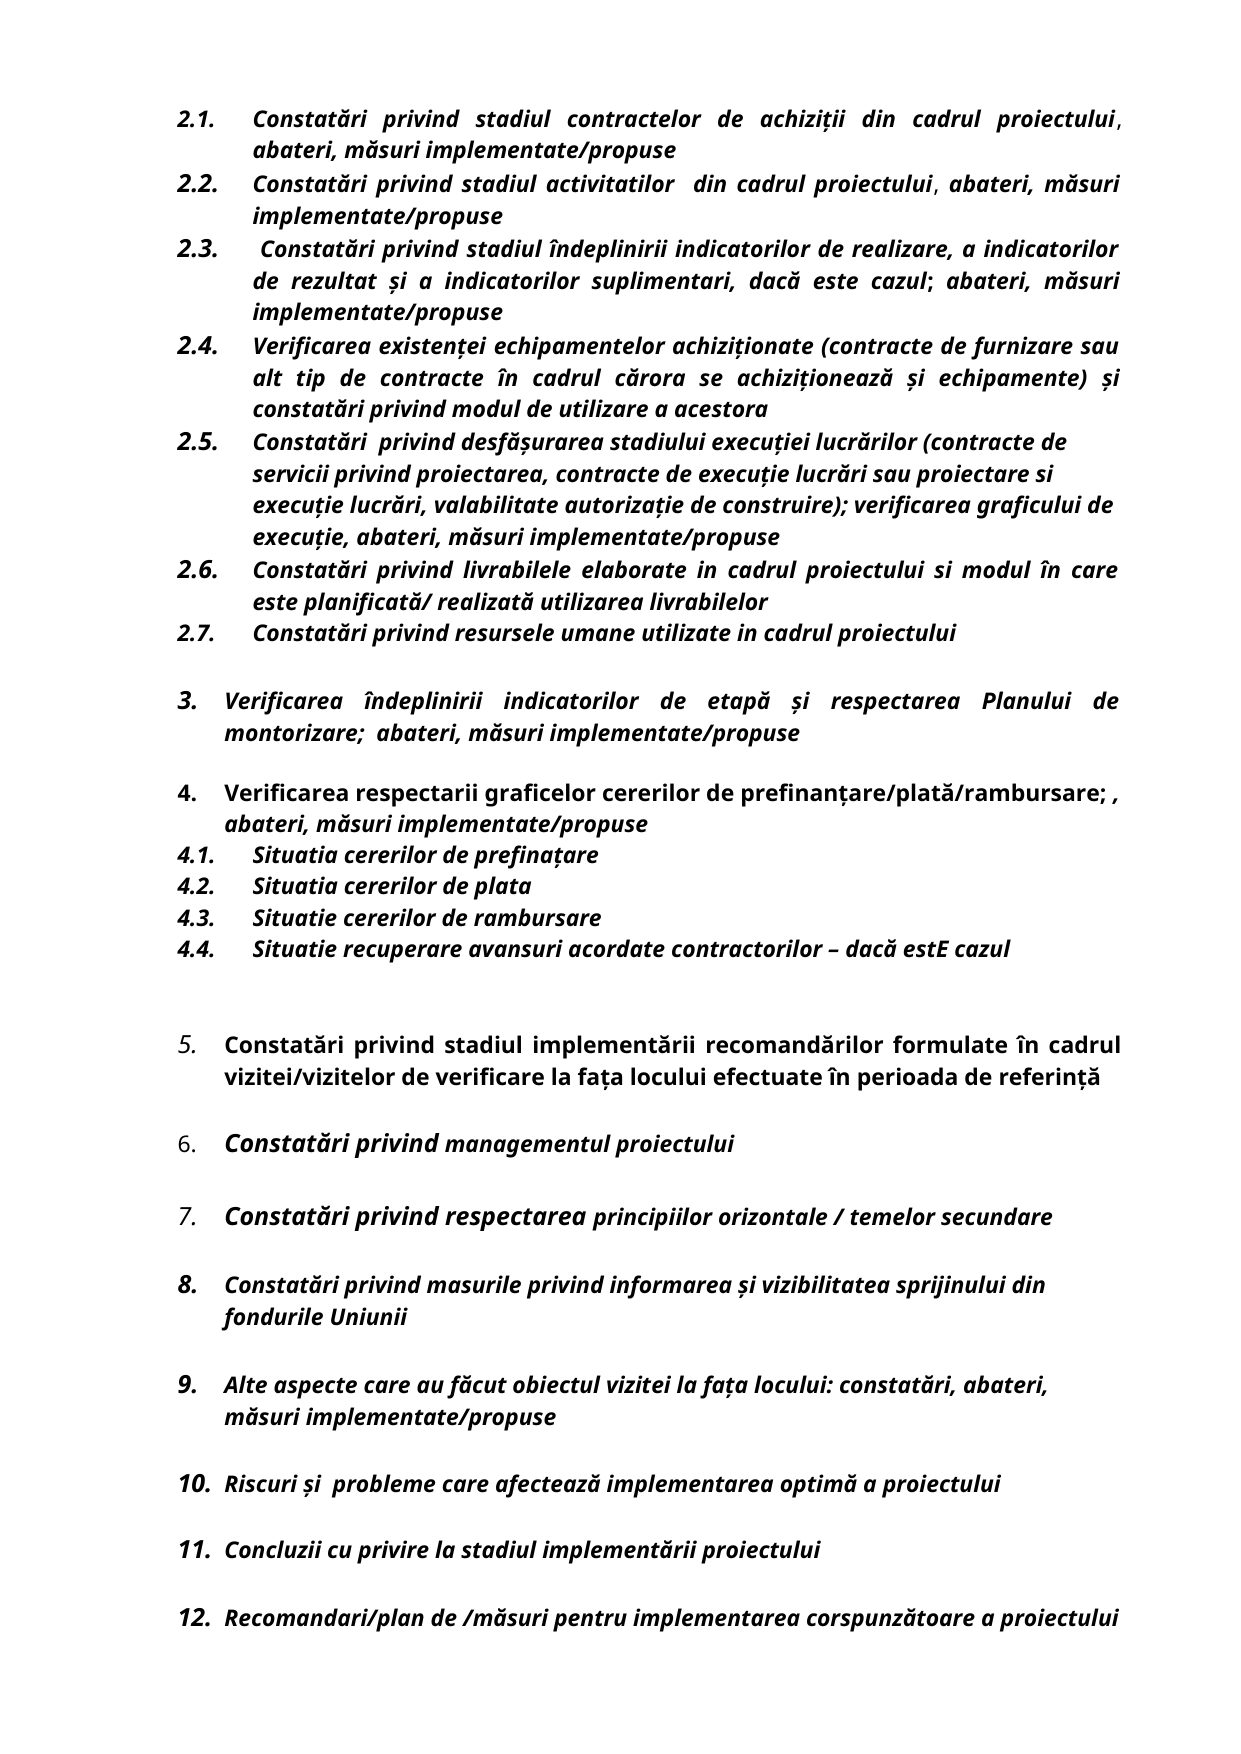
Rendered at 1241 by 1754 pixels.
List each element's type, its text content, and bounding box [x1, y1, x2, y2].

list Riscuri și probleme care afectează implementarea optimă a proiectului [177, 1466, 1122, 1500]
list Constatări privind stadiul activitatilor din cadrul proiectului, abateri, măsuri implementate/propuse [177, 166, 1122, 231]
list Constatări privind managementul proiectului [177, 1126, 1122, 1160]
list Constatări privind resursele umane utilizate in cadrul proiectului [177, 617, 1122, 648]
list Situatia cererilor de plata [177, 870, 1122, 901]
list Constatări privind livrabilele elaborate in cadrul proiectului si modul în care este planificată/ realizată utilizarea livrabilelor [177, 552, 1122, 617]
list Situatie cererilor de rambursare [177, 901, 1122, 933]
list Constatări privind stadiul contractelor de achiziții din cadrul proiectului, abateri, măsuri implementate/propuse [177, 103, 1122, 166]
list Constatări privind masurile privind informarea și vizibilitatea sprijinului din fondurile Uniunii [177, 1267, 1122, 1332]
list Constatări privind stadiul îndeplinirii indicatorilor de realizare, a indicatorilor de rezultat și a indicatorilor suplimentari, dacă este cazul; abateri, măsuri implementate/propuse [177, 231, 1122, 327]
list Recomandari/plan de /măsuri pentru implementarea corspunzătoare a proiectului [177, 1599, 1122, 1633]
list Verificarea îndeplinirii indicatorilor de etapă și respectarea Planului de montorizare; abateri, măsuri implementate/propuse [177, 682, 1122, 748]
list Situatia cererilor de prefinațare [177, 839, 1122, 870]
list Constatări privind stadiul implementării recomandărilor formulate în cadrul vizitei/vizitelor de verificare la fața locului efectuate în perioada de referință [177, 1026, 1122, 1092]
list Verificarea existenței echipamentelor achiziționate (contracte de furnizare sau alt tip de contracte în cadrul cărora se achiziționează și echipamente) și constatări privind modul de utilizare a acestora [177, 327, 1122, 424]
list Concluzii cu privire la stadiul implementării proiectului [177, 1531, 1122, 1565]
list Verificarea respectarii graficelor cererilor de prefinanțare/plată/rambursare; , abateri, măsuri implementate/propuse [177, 776, 1122, 839]
list Constatări privind desfășurarea stadiului execuției lucrărilor (contracte de servicii privind proiectarea, contracte de execuție lucrări sau proiectare si execuție lucrări, valabilitate autorizație de construire); verificarea graficului de execuție, abateri, măsuri implementate/propuse [177, 424, 1122, 552]
list Alte aspecte care au făcut obiectul vizitei la fața locului: constatări, abateri, măsuri implementate/propuse [177, 1367, 1122, 1432]
list Situatie recuperare avansuri acordate contractorilor – dacă estE cazul [177, 933, 1122, 964]
list Constatări privind respectarea principiilor orizontale / temelor secundare [177, 1199, 1122, 1233]
